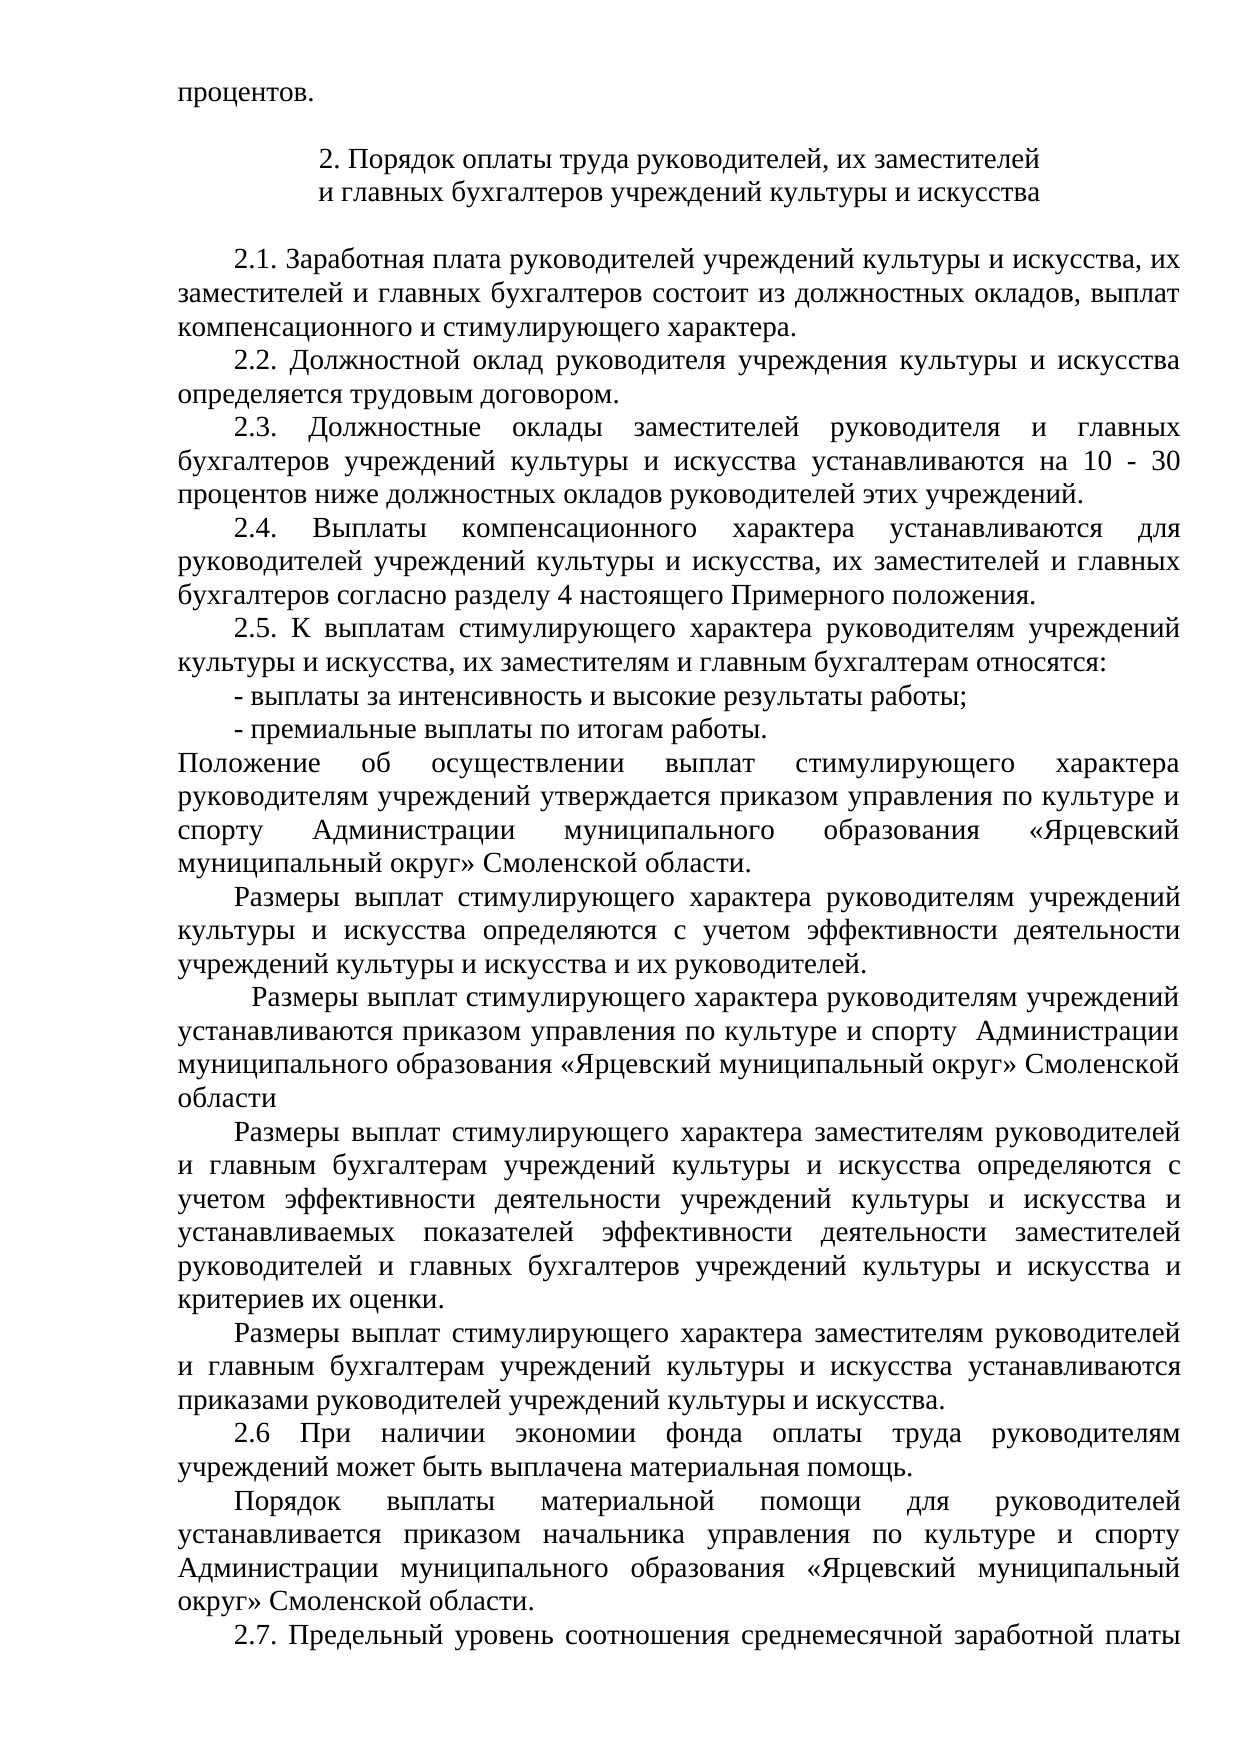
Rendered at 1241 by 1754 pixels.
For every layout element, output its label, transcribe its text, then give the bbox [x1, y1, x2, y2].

text 2. Порядок оплаты труда руководителей, их заместителей [177, 141, 1181, 174]
text 2.1. Заработная плата руководителей учреждений культуры и искусства, их заместителей и главных бухгалтеров состоит из должностных окладов, выплат компенсационного и стимулирующего характера. [177, 242, 1181, 342]
text Размеры выплат стимулирующего характера заместителям руководителей и главным бухгалтерам учреждений культуры и искусства устанавливаются приказами руководителей учреждений культуры и искусства. [177, 1315, 1181, 1416]
text Порядок выплаты материальной помощи для руководителей устанавливается приказом начальника управления по культуре и спорту Администрации муниципального образования «Ярцевский муниципальный округ» Смоленской области. [177, 1483, 1181, 1617]
text - премиальные выплаты по итогам работы. [177, 711, 1181, 745]
text Положение об осуществлении выплат стимулирующего характера руководителям учреждений утверждается приказом управления по культуре и спорту Администрации муниципального образования «Ярцевский муниципальный округ» Смоленской области. [177, 745, 1181, 879]
text 2.4. Выплаты компенсационного характера устанавливаются для руководителей учреждений культуры и искусства, их заместителей и главных бухгалтеров согласно разделу 4 настоящего Примерного положения. [177, 510, 1181, 611]
text 2.5. К выплатам стимулирующего характера руководителям учреждений культуры и искусства, их заместителям и главным бухгалтерам относятся: [177, 611, 1181, 678]
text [177, 1617, 1181, 1650]
text 2.2. Должностной оклад руководителя учреждения культуры и искусства определяется трудовым договором. [177, 342, 1181, 409]
text 2.6 При наличии экономии фонда оплаты труда руководителям учреждений может быть выплачена материальная помощь. [177, 1416, 1181, 1483]
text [177, 74, 1181, 107]
text Размеры выплат стимулирующего характера заместителям руководителей и главным бухгалтерам учреждений культуры и искусства определяются с учетом эффективности деятельности учреждений культуры и искусства и устанавливаемых показателей эффективности деятельности заместителей руководителей и главных бухгалтеров учреждений культуры и искусства и критериев их оценки. [177, 1114, 1181, 1315]
text и главных бухгалтеров учреждений культуры и искусства [177, 174, 1181, 208]
text 2.3. Должностные оклады заместителей руководителя и главных бухгалтеров учреждений культуры и искусства устанавливаются на 10 - 30 процентов ниже должностных окладов руководителей этих учреждений. [177, 409, 1181, 510]
text - выплаты за интенсивность и высокие результаты работы; [177, 678, 1181, 711]
text Размеры выплат стимулирующего характера руководителям учреждений культуры и искусства определяются с учетом эффективности деятельности учреждений культуры и искусства и их руководителей. [177, 879, 1181, 979]
text Размеры выплат стимулирующего характера руководителям учреждений устанавливаются приказом управления по культуре и спорту Администрации муниципального образования «Ярцевский муниципальный округ» Смоленской области [177, 979, 1181, 1114]
